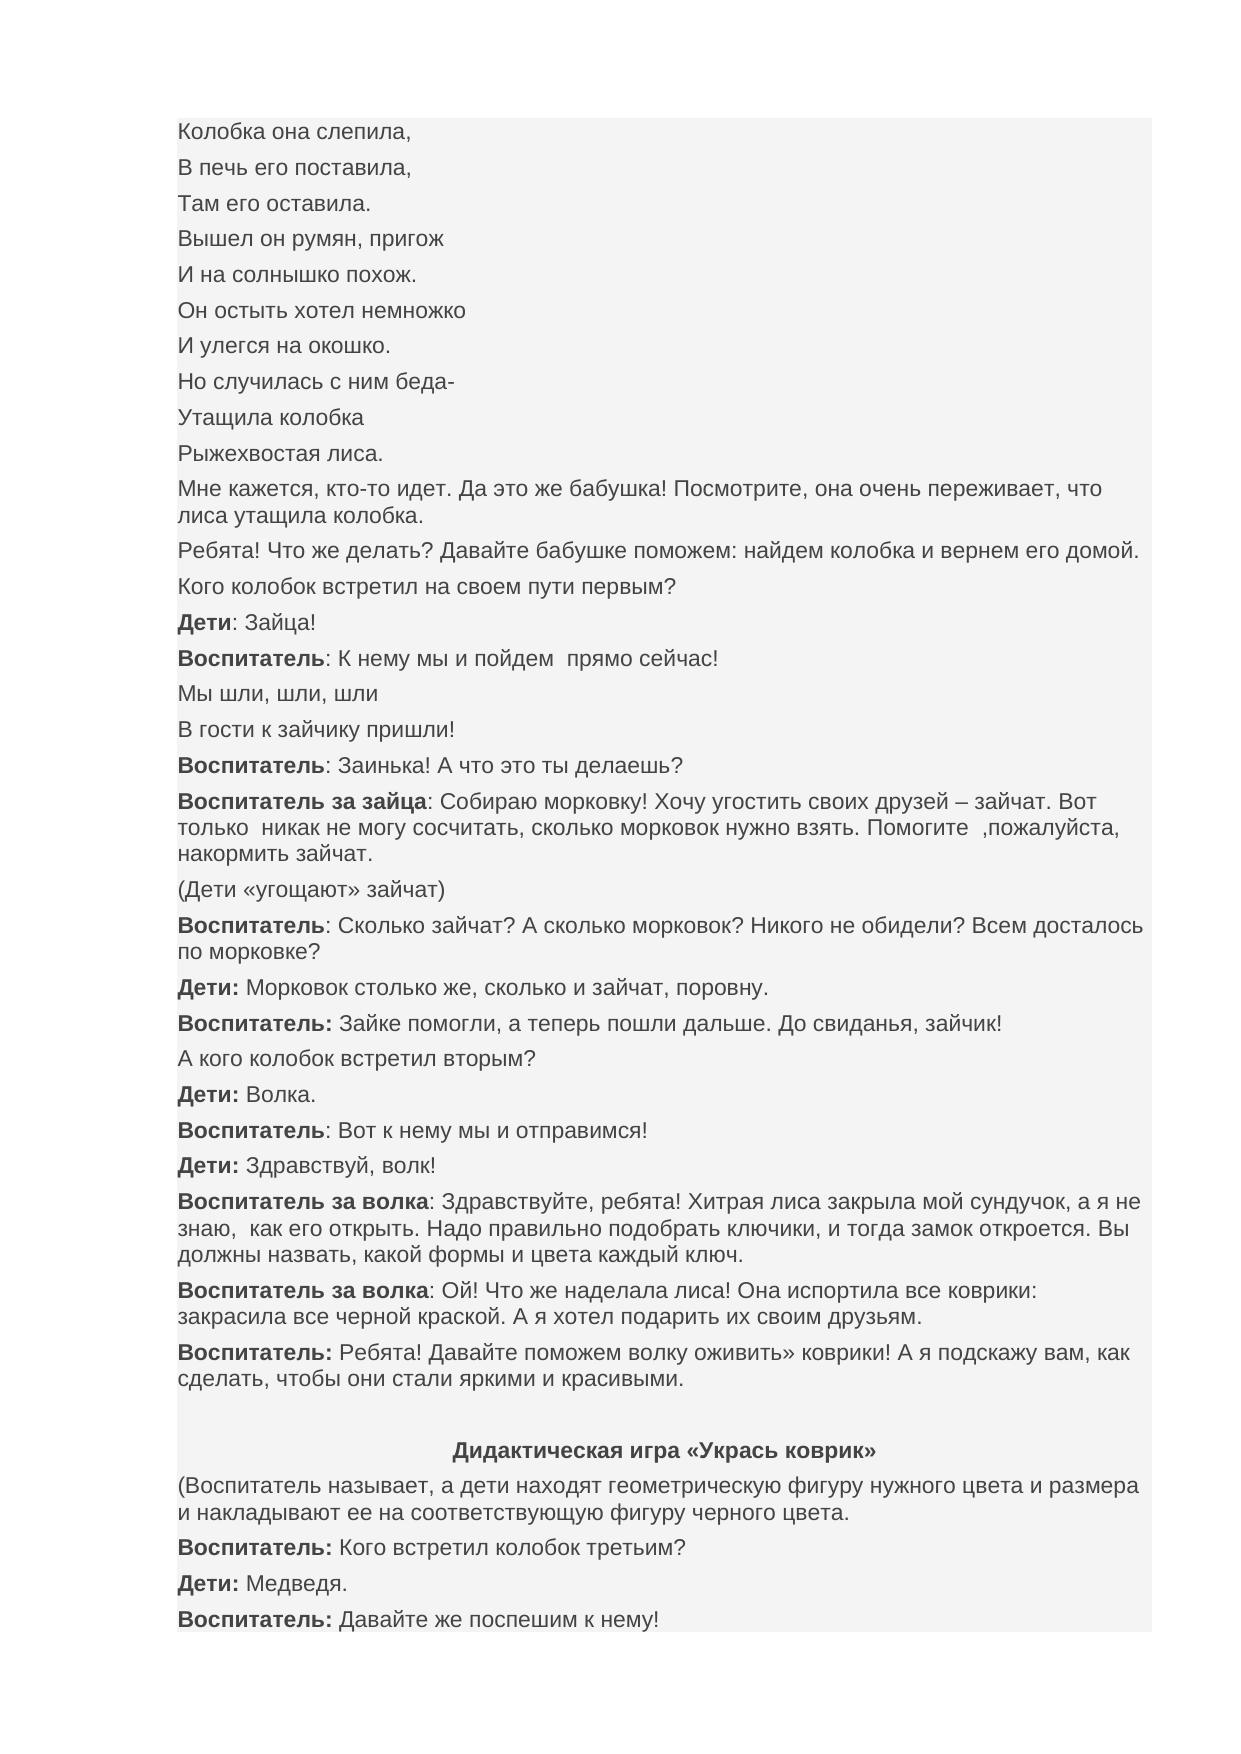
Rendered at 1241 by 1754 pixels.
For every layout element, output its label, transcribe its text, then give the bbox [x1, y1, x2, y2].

text (Дети «угощают» зайчат) [177, 876, 1152, 902]
text И на солнышко похож. [177, 261, 1152, 287]
text Воспитатель за зайца: Собираю морковку! Хочу угостить своих друзей – зайчат. Вот только никак не могу сосчитать, сколько морковок нужно взять. Помогите ,пожалуйста, накормить зайчат. [177, 788, 1152, 867]
text Дидактическая игра «Укрась коврик» [177, 1437, 1152, 1463]
text Воспитатель: Вот к нему мы и отправимся! [177, 1117, 1152, 1143]
text Воспитатель: Заинька! А что это ты делаешь? [177, 752, 1152, 778]
text И улегся на окошко. [177, 332, 1152, 359]
text Воспитатель: Кого встретил колобок третьим? [177, 1534, 1152, 1561]
text Колобка она слепила, [177, 118, 1152, 144]
text Воспитатель за волка: Здравствуйте, ребята! Хитрая лиса закрыла мой сундучок, а я не знаю, как его открыть. Надо правильно подобрать ключики, и тогда замок откроется. Вы должны назвать, какой формы и цвета каждый ключ. [177, 1188, 1152, 1267]
text Дети: Волка. [177, 1081, 1152, 1107]
text Дети: Морковок столько же, сколько и зайчат, поровну. [177, 974, 1152, 1000]
text А кого колобок встретил вторым? [177, 1045, 1152, 1072]
text Там его оставила. [177, 189, 1152, 216]
text Мне кажется, кто-то идет. Да это же бабушка! Посмотрите, она очень переживает, что лиса утащила колобка. [177, 475, 1152, 528]
text В печь его поставила, [177, 154, 1152, 180]
text Дети: Зайца! [177, 609, 1152, 635]
text Он остыть хотел немножко [177, 297, 1152, 323]
text Воспитатель: Зайке помогли, а теперь пошли дальше. До свиданья, зайчик! [177, 1009, 1152, 1036]
text Мы шли, шли, шли [177, 680, 1152, 707]
text Воспитатель: К нему мы и пойдем прямо сейчас! [177, 645, 1152, 671]
text Утащила колобка [177, 404, 1152, 430]
text Рыжехвостая лиса. [177, 440, 1152, 466]
text Воспитатель за волка: Ой! Что же наделала лиса! Она испортила все коврики: закрасила все черной краской. А я хотел подарить их своим друзьям. [177, 1277, 1152, 1329]
text Воспитатель: Сколько зайчат? А сколько морковок? Никого не обидели? Всем досталось по морковке? [177, 912, 1152, 964]
text Дети: Медведя. [177, 1570, 1152, 1596]
text (Воспитатель называет, а дети находят геометрическую фигуру нужного цвета и размера и накладывают ее на соответствующую фигуру черного цвета. [177, 1472, 1152, 1525]
text Кого колобок встретил на своем пути первым? [177, 573, 1152, 599]
text Вышел он румян, пригож [177, 225, 1152, 252]
text Но случилась с ним беда- [177, 368, 1152, 394]
text Ребята! Что же делать? Давайте бабушке поможем: найдем колобка и вернем его домой. [177, 537, 1152, 564]
text Воспитатель: Давайте же поспешим к нему! [177, 1606, 1152, 1632]
text В гости к зайчику пришли! [177, 716, 1152, 742]
text Дети: Здравствуй, волк! [177, 1152, 1152, 1179]
text Воспитатель: Ребята! Давайте поможем волку оживить» коврики! А я подскажу вам, как сделать, чтобы они стали яркими и красивыми. [177, 1339, 1152, 1391]
